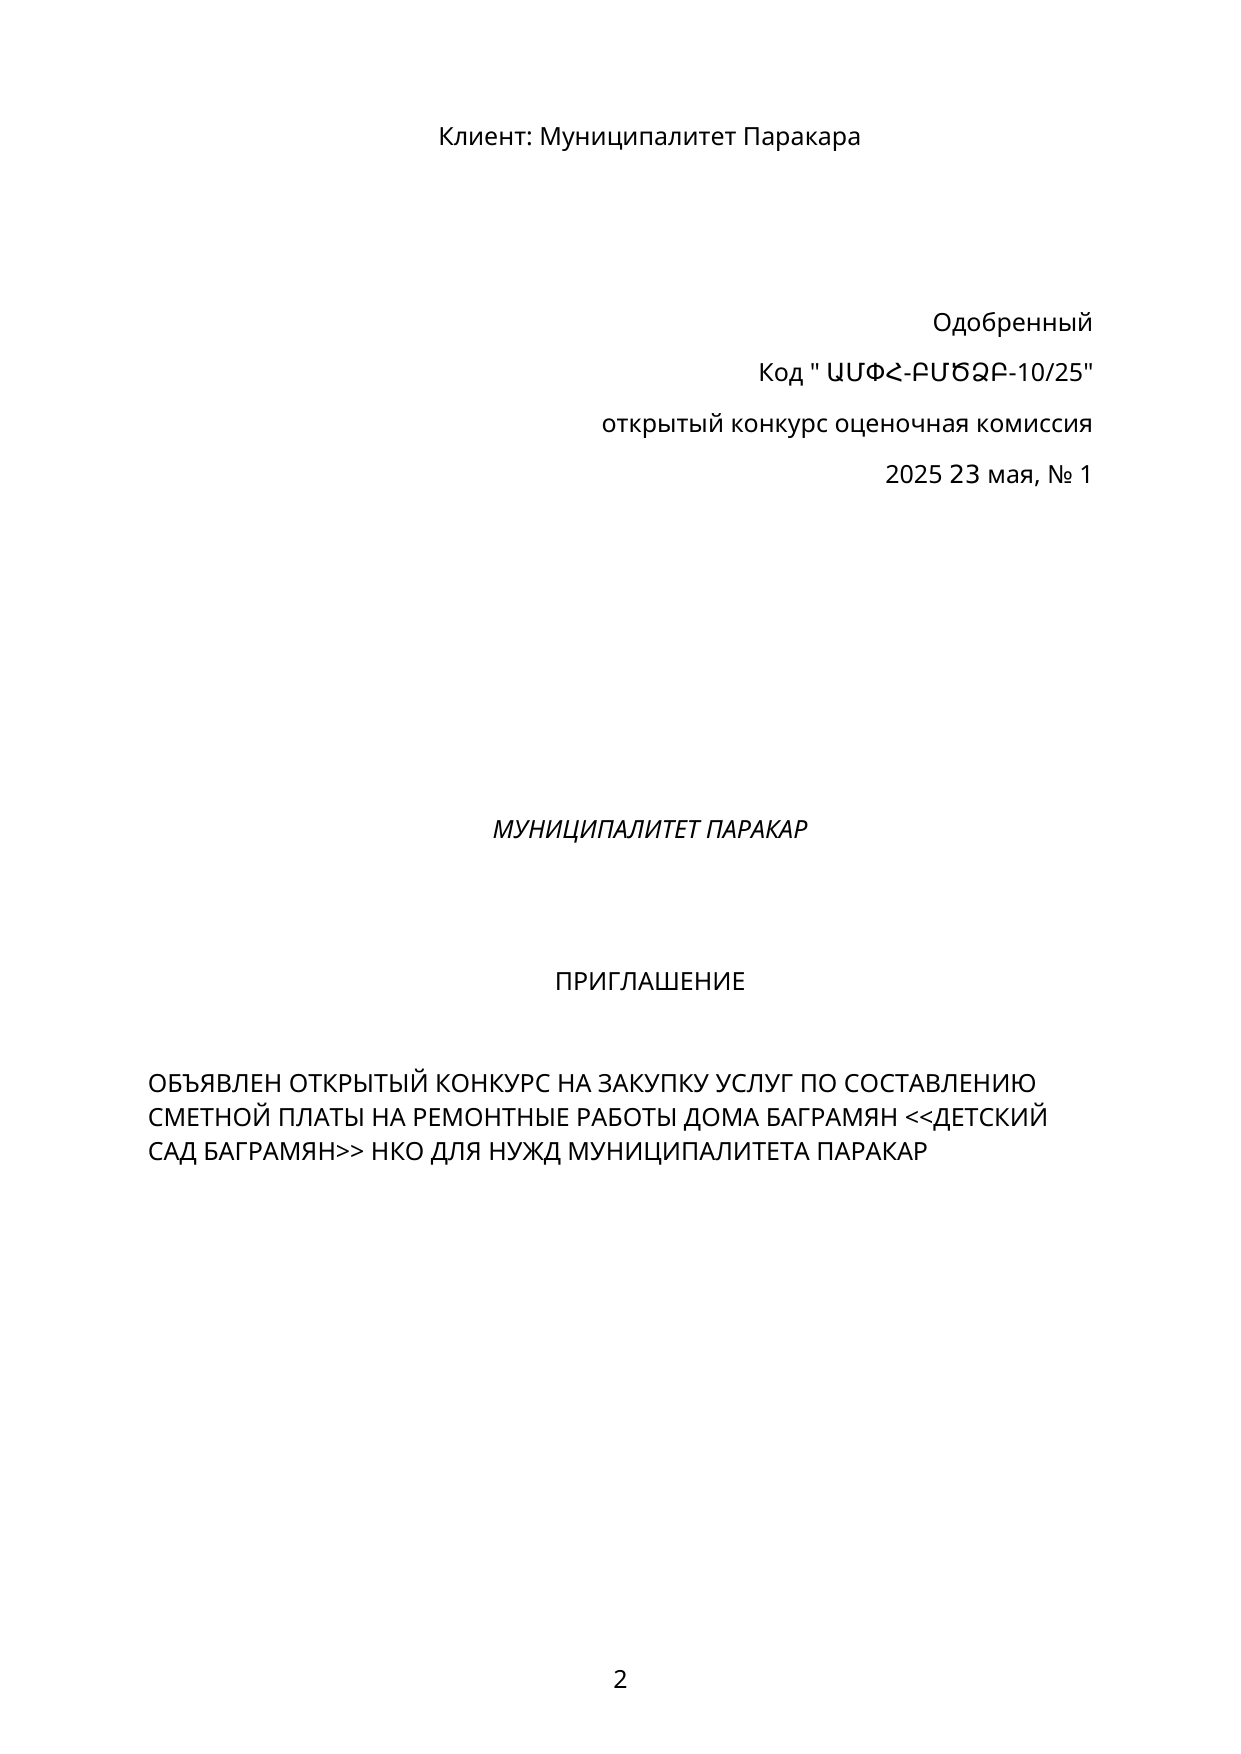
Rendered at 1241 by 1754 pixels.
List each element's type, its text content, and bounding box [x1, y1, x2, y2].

text ОБЪЯВЛЕН ОТКРЫТЫЙ КОНКУРС НА ЗАКУПКУ УСЛУГ ПО СОСТАВЛЕНИЮ СМЕТНОЙ ПЛАТЫ НА РЕМОНТНЫЕ РАБОТЫ ДОМА БАГРАМЯН <<ДЕТСКИЙ САД БАГРАМЯН>> НКО ДЛЯ НУЖД МУНИЦИПАЛИТЕТА ПАРАКАР [148, 1065, 1092, 1167]
text Клиент: Муниципалитет Паракара [148, 118, 1092, 152]
text 2025 23 мая, № 1 [148, 457, 1093, 491]
text МУНИЦИПАЛИТЕТ ПАРАКАР [148, 812, 1093, 846]
text Одобренный [148, 304, 1093, 338]
text ПРИГЛАШЕНИЕ [148, 964, 1093, 998]
text Код " ԱՄՓՀ-ԲՄԾՁԲ-10/25" [148, 355, 1093, 389]
text открытый конкурс оценочная комиссия [148, 406, 1093, 440]
